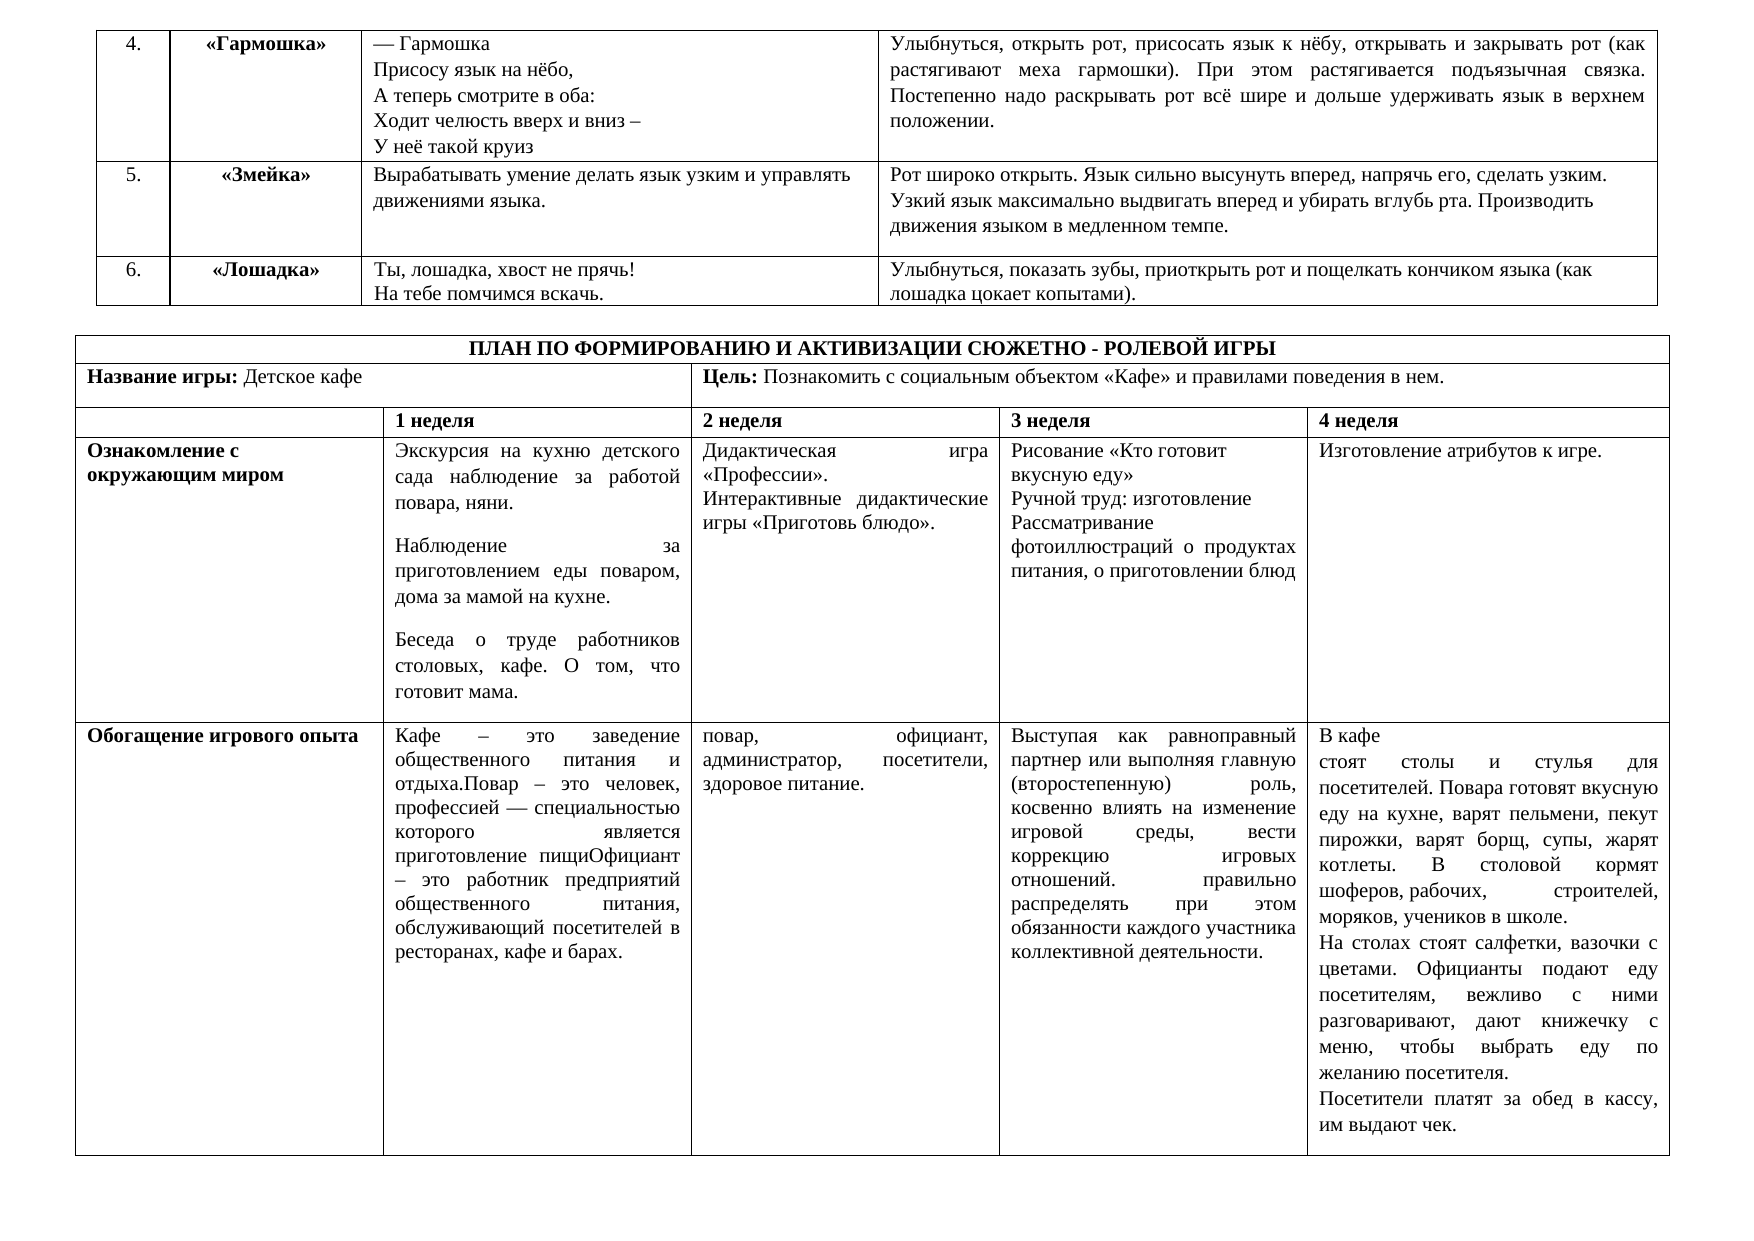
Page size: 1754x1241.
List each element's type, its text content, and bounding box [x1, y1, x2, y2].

table_cell повар, официант, администратор, посетители, здоровое питание. [692, 723, 999, 1154]
table_cell Изготовление атрибутов к игре. [1308, 438, 1669, 722]
table_cell 5. [97, 162, 169, 256]
table_cell Выступая как равноправный партнер или выполняя главную (второстепенную) роль, косвенно влиять на изменение игровой среды, вести коррекцию игровых отношений. правильно распределять при этом обязанности каждого участника коллективной деятельности. [1000, 723, 1307, 1154]
table_cell Обогащение игрового опыта [76, 723, 383, 1154]
table_cell «Гармошка» [171, 31, 361, 161]
table_cell 3 неделя [1000, 408, 1307, 437]
table_cell — Гармошка Присосу язык на нёбо, А теперь смотрите в оба: Ходит челюсть вверх и вниз – У неё такой круиз [362, 31, 878, 161]
table_cell Улыбнуться, показать зубы, приоткрыть рот и пощелкать кончиком языка (как лошадка цокает копытами). [879, 257, 1657, 305]
table_cell Ты, лошадка, хвост не прячь! На тебе помчимся вскачь. [362, 257, 878, 305]
table_cell Вырабатывать умение делать язык узким и управлять движениями языка. [362, 162, 878, 256]
table_cell [76, 408, 383, 437]
table_cell Дидактическая игра «Профессии». Интерактивные дидактические игры «Приготовь блюдо». [692, 438, 999, 722]
table_cell Рот широко открыть. Язык сильно высунуть вперед, напрячь его, сделать узким. Узкий язык максимально выдвигать вперед и убирать вглубь рта. Производить движения языком в медленном темпе. [879, 162, 1657, 256]
table_cell Ознакомление с окружающим миром [76, 438, 383, 722]
table_cell 4 неделя [1308, 408, 1669, 437]
table_cell 6. [97, 257, 169, 305]
table_cell «Лошадка» [171, 257, 361, 305]
table_header ПЛАН ПО ФОРМИРОВАНИЮ И АКТИВИЗАЦИИ СЮЖЕТНО - РОЛЕВОЙ ИГРЫ [76, 336, 1669, 363]
table_cell В кафе стоят столы и стулья для посетителей. Повара готовят вкусную еду на кухне, варят пельмени, пекут пирожки, варят борщ, супы, жарят котлеты. В столовой кормят шоферов, рабочих, строителей, моряков, учеников в школе. На столах стоят салфетки, вазочки с цветами. Официанты подают еду посетителям, вежливо с ними разговаривают, дают книжечку с меню, чтобы выбрать еду по желанию посетителя. Посетители платят за обед в кассу, им выдают чек. [1308, 723, 1669, 1154]
table_cell Экскурсия на кухню детского сада наблюдение за работой повара, няни. Наблюдение за приготовлением еды поваром, дома за мамой на кухне. Беседа о труде работников столовых, кафе. О том, что готовит мама. [384, 438, 691, 722]
table_cell Улыбнуться, открыть рот, присосать язык к нёбу, открывать и закрывать рот (как растягивают меха гармошки). При этом растягивается подъязычная связка. Постепенно надо раскрывать рот всё шире и дольше удерживать язык в верхнем положении. [879, 31, 1657, 161]
table_cell Кафе – это заведение общественного питания и отдыха.Повар – это человек, профессией — специальностью которого является приготовление пищиОфициант – это работник предприятий общественного питания, обслуживающий посетителей в ресторанах, кафе и барах. [384, 723, 691, 1154]
table_cell «Змейка» [171, 162, 361, 256]
table_cell Название игры: Детское кафе [76, 364, 691, 407]
table_cell Цель: Познакомить с социальным объектом «Кафе» и правилами поведения в нем. [692, 364, 1669, 407]
table_cell Рисование «Кто готовит вкусную еду» Ручной труд: изготовление Рассматривание фотоиллюстраций о продуктах питания, о приготовлении блюд [1000, 438, 1307, 722]
table_cell 1 неделя [384, 408, 691, 437]
table_cell 2 неделя [692, 408, 999, 437]
table_cell 4. [97, 31, 169, 161]
